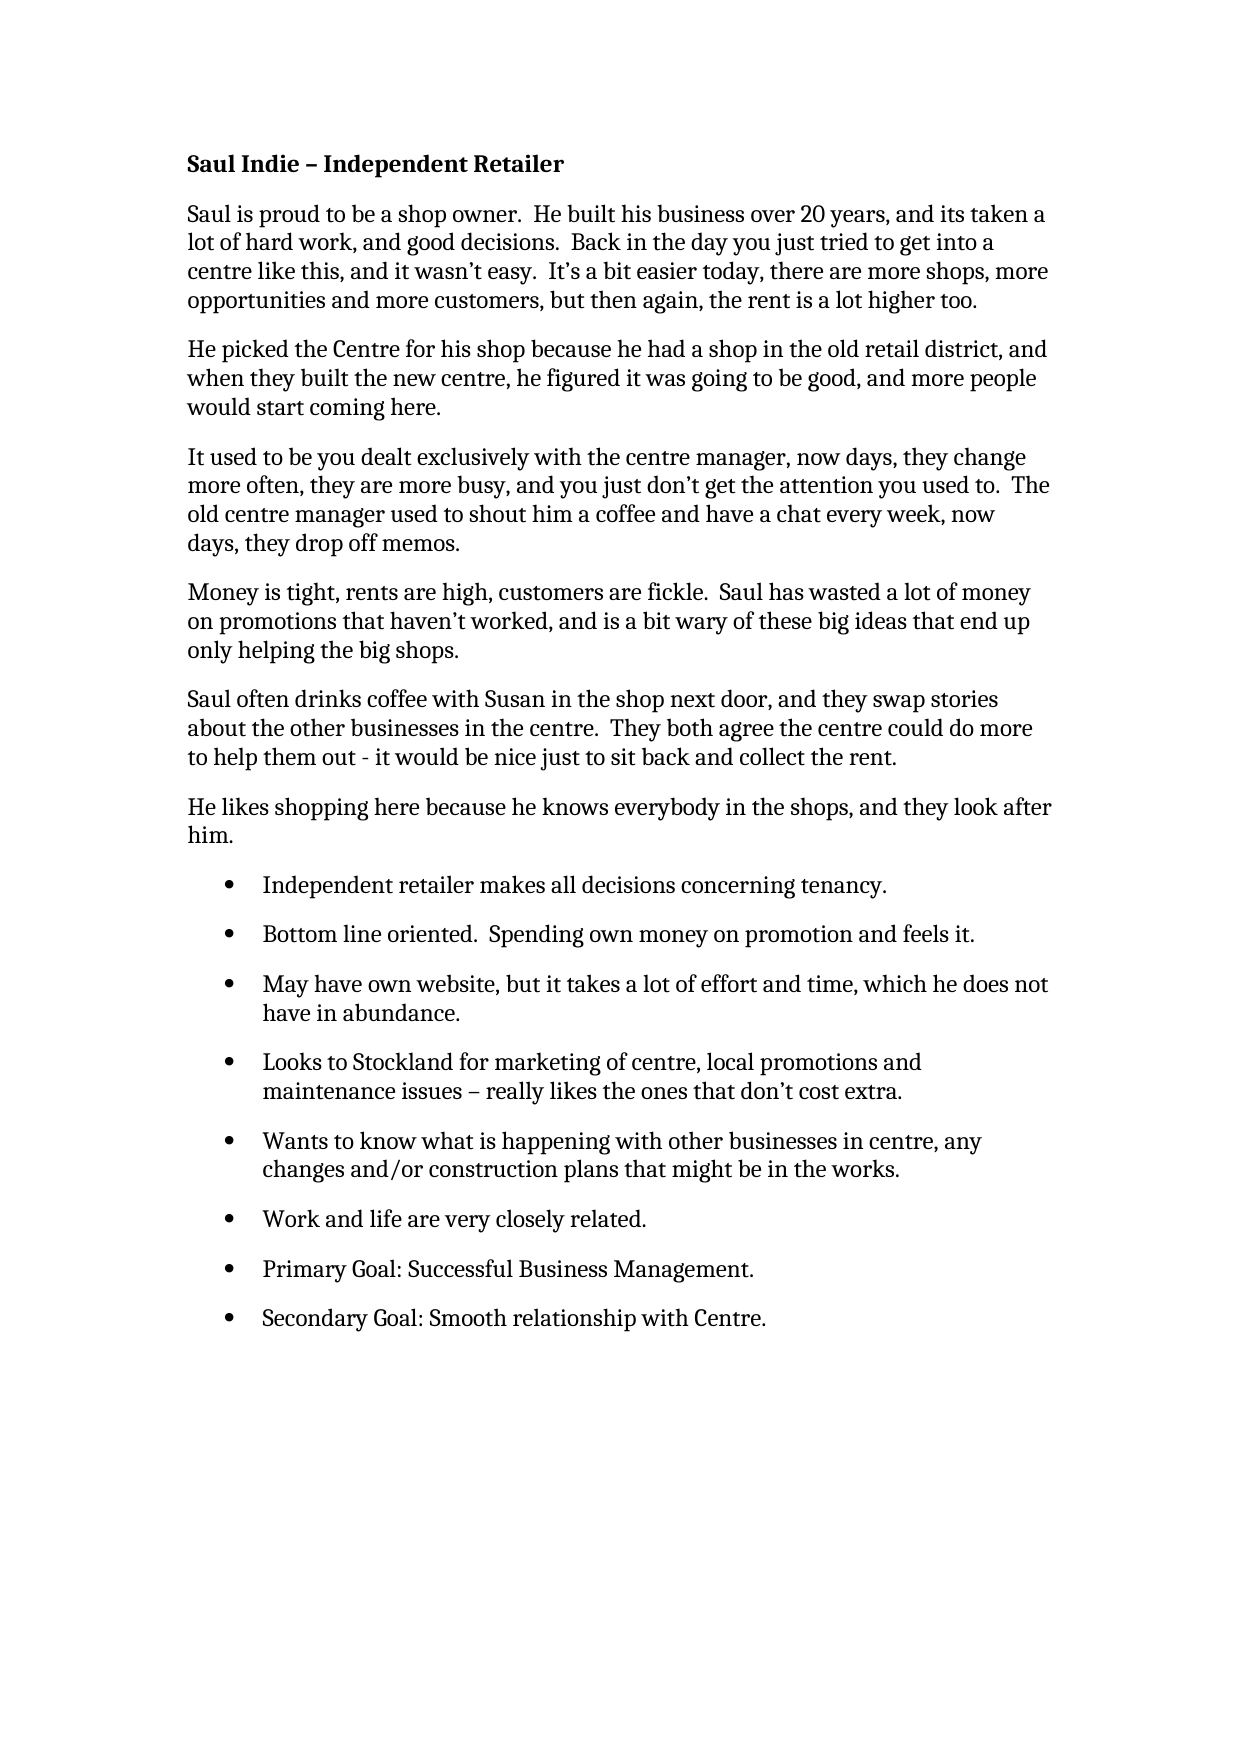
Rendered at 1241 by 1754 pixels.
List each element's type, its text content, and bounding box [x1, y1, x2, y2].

text Secondary Goal: Smooth relationship with Centre. [225, 1304, 1053, 1333]
text May have own website, but it takes a lot of effort and time, which he does not have in abundance. [225, 970, 1053, 1027]
text Work and life are very closely related. [225, 1205, 1053, 1234]
list Saul often drinks coffee with Susan in the shop next door, and they swap stories about the other businesses in the centre. They both agree the centre could do more to help them out - it would be nice just to sit back and collect the rent. [187, 685, 1053, 772]
list Money is tight, rents are high, customers are fickle. Saul has wasted a lot of money on promotions that haven’t worked, and is a bit wary of these big ideas that end up only helping the big shops. [187, 578, 1053, 664]
text Bottom line oriented. Spending own money on promotion and feels it. [225, 920, 1053, 949]
list Saul Indie – Independent Retailer [187, 150, 1053, 179]
text Wants to know what is happening with other businesses in centre, any changes and/or construction plans that might be in the works. [225, 1127, 1053, 1184]
text Independent retailer makes all decisions concerning tenancy. [225, 871, 1053, 899]
list He picked the Centre for his shop because he had a shop in the old retail district, and when they built the new centre, he figured it was going to be good, and more people would start coming here. [187, 335, 1053, 422]
text Looks to Stockland for marketing of centre, local promotions and maintenance issues – really likes the ones that don’t cost extra. [225, 1048, 1053, 1106]
list It used to be you dealt exclusively with the centre manager, now days, they change more often, they are more busy, and you just don’t get the attention you used to. The old centre manager used to shout him a coffee and have a chat every week, now days, they drop off memos. [187, 442, 1053, 557]
text Primary Goal: Successful Business Management. [225, 1254, 1053, 1283]
list He likes shopping here because he knows everybody in the shops, and they look after him. [187, 792, 1053, 850]
list Saul is proud to be a shop owner. He built his business over 20 years, and its taken a lot of hard work, and good decisions. Back in the day you just tried to get into a centre like this, and it wasn’t easy. It’s a bit easier today, there are more shops, more opportunities and more customers, but then again, the rent is a lot higher too. [187, 199, 1053, 314]
